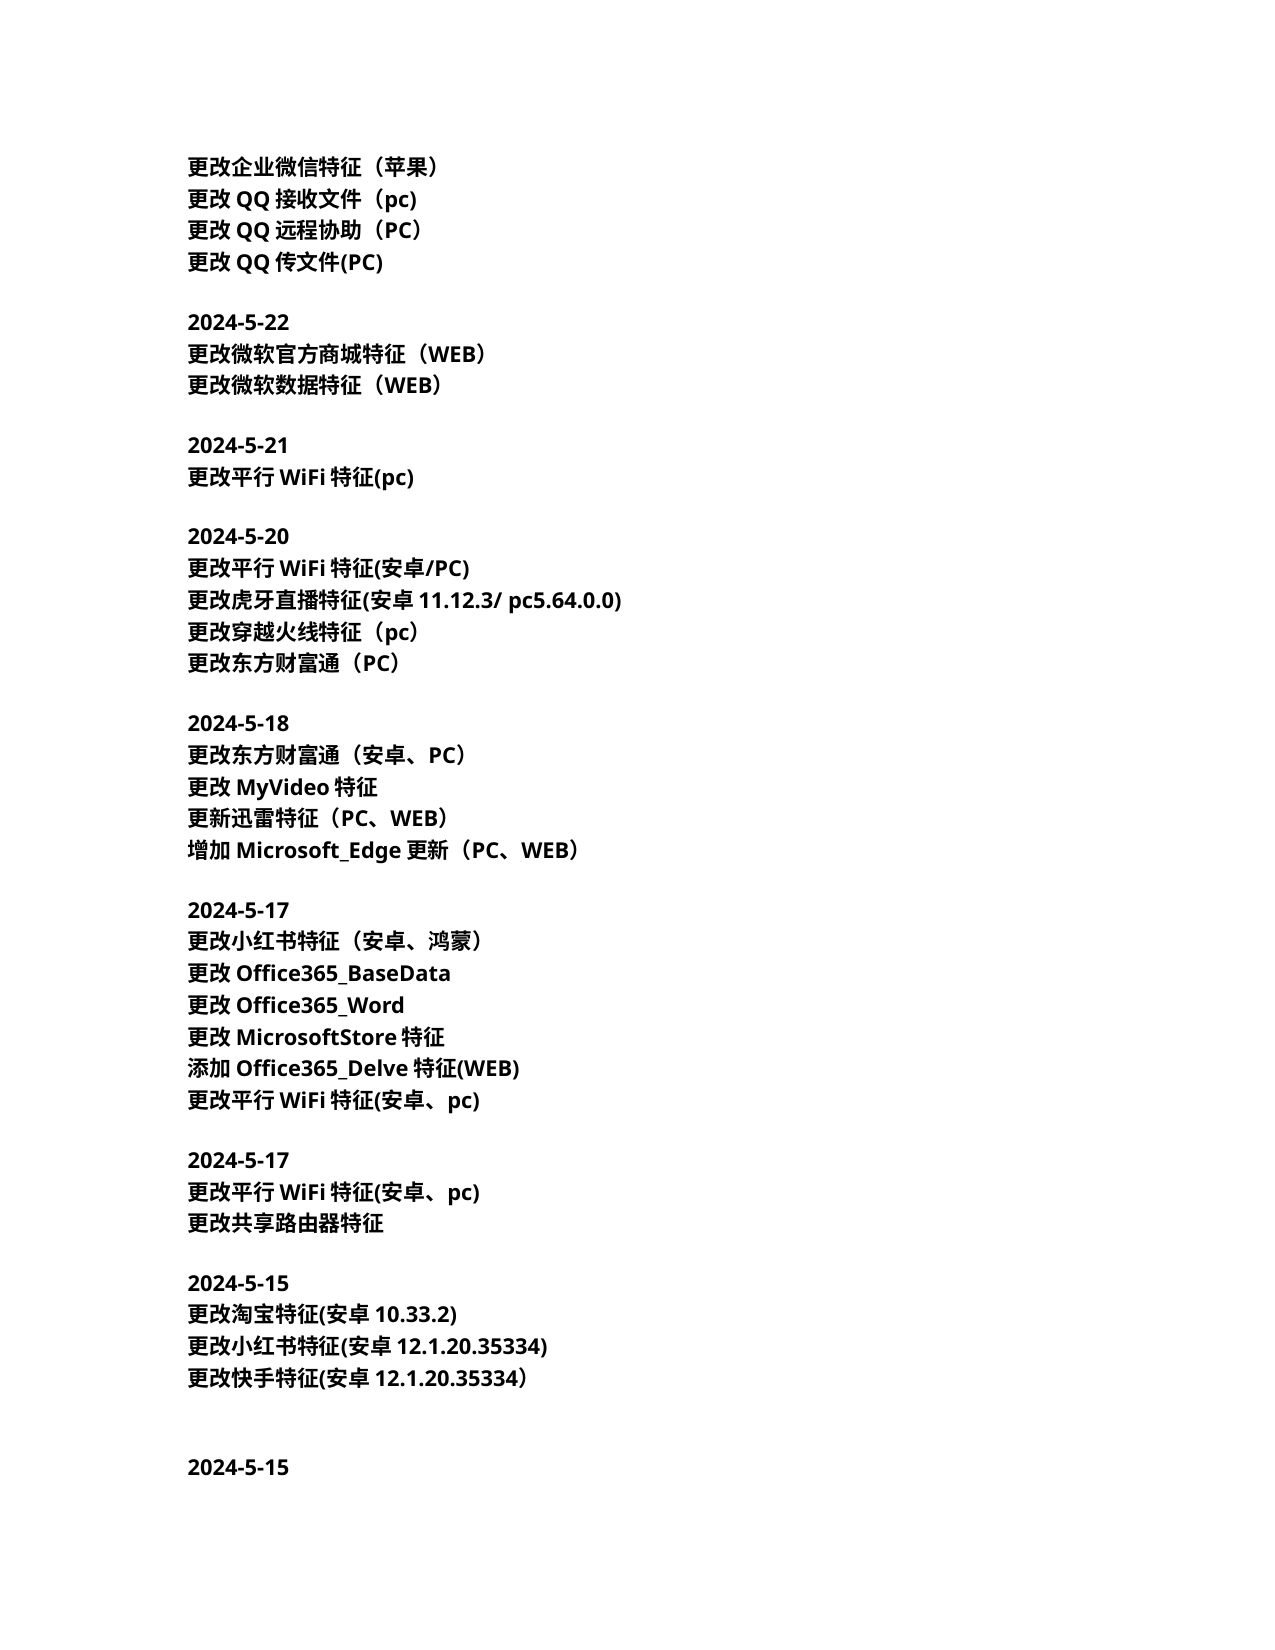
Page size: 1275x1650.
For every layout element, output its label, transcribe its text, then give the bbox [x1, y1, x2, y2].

text 更改平行WiFi特征(安卓/PC) [187, 551, 1087, 583]
text 更改Office365_Word [187, 988, 1087, 1019]
text 2024-5-15 [187, 1452, 1087, 1482]
text 更改穿越火线特征（pc） [187, 614, 1087, 646]
text 更改微软数据特征（WEB） [187, 368, 1087, 400]
text 2024-5-17 [187, 1145, 1087, 1174]
text 2024-5-20 [187, 521, 1087, 551]
text 2024-5-18 [187, 708, 1087, 738]
text 更改虎牙直播特征(安卓11.12.3/ pc5.64.0.0) [187, 583, 1087, 614]
text 增加Microsoft_Edge更新（PC、WEB） [187, 833, 1087, 865]
text 添加Office365_Delve特征(WEB) [187, 1051, 1087, 1083]
text 更改QQ远程协助（PC） [187, 213, 1087, 245]
text 更改小红书特征(安卓12.1.20.35334) [187, 1329, 1087, 1361]
text 更改小红书特征（安卓、鸿蒙） [187, 924, 1087, 956]
text 2024-5-15 [187, 1268, 1087, 1297]
text 更改MyVideo特征 [187, 769, 1087, 801]
text 2024-5-17 [187, 894, 1087, 924]
text 更改平行WiFi特征(安卓、pc) [187, 1174, 1087, 1206]
text 更改东方财富通（安卓、PC） [187, 738, 1087, 769]
text 更改QQ接收文件（pc) [187, 182, 1087, 213]
text 更改平行WiFi特征(pc) [187, 460, 1087, 491]
text 更改共享路由器特征 [187, 1206, 1087, 1238]
text 更改快手特征(安卓12.1.20.35334） [187, 1361, 1087, 1393]
text 更新迅雷特征（PC、WEB） [187, 801, 1087, 833]
text 更改东方财富通（PC） [187, 646, 1087, 678]
text 更改企业微信特征（苹果） [187, 150, 1087, 182]
text 更改MicrosoftStore特征 [187, 1019, 1087, 1051]
text 更改QQ传文件(PC) [187, 245, 1087, 277]
text 更改淘宝特征(安卓10.33.2) [187, 1297, 1087, 1329]
text 2024-5-21 [187, 430, 1087, 460]
text 更改平行WiFi特征(安卓、pc) [187, 1083, 1087, 1115]
text 2024-5-22 [187, 307, 1087, 337]
text 更改Office365_BaseData [187, 956, 1087, 988]
text 更改微软官方商城特征（WEB） [187, 337, 1087, 368]
